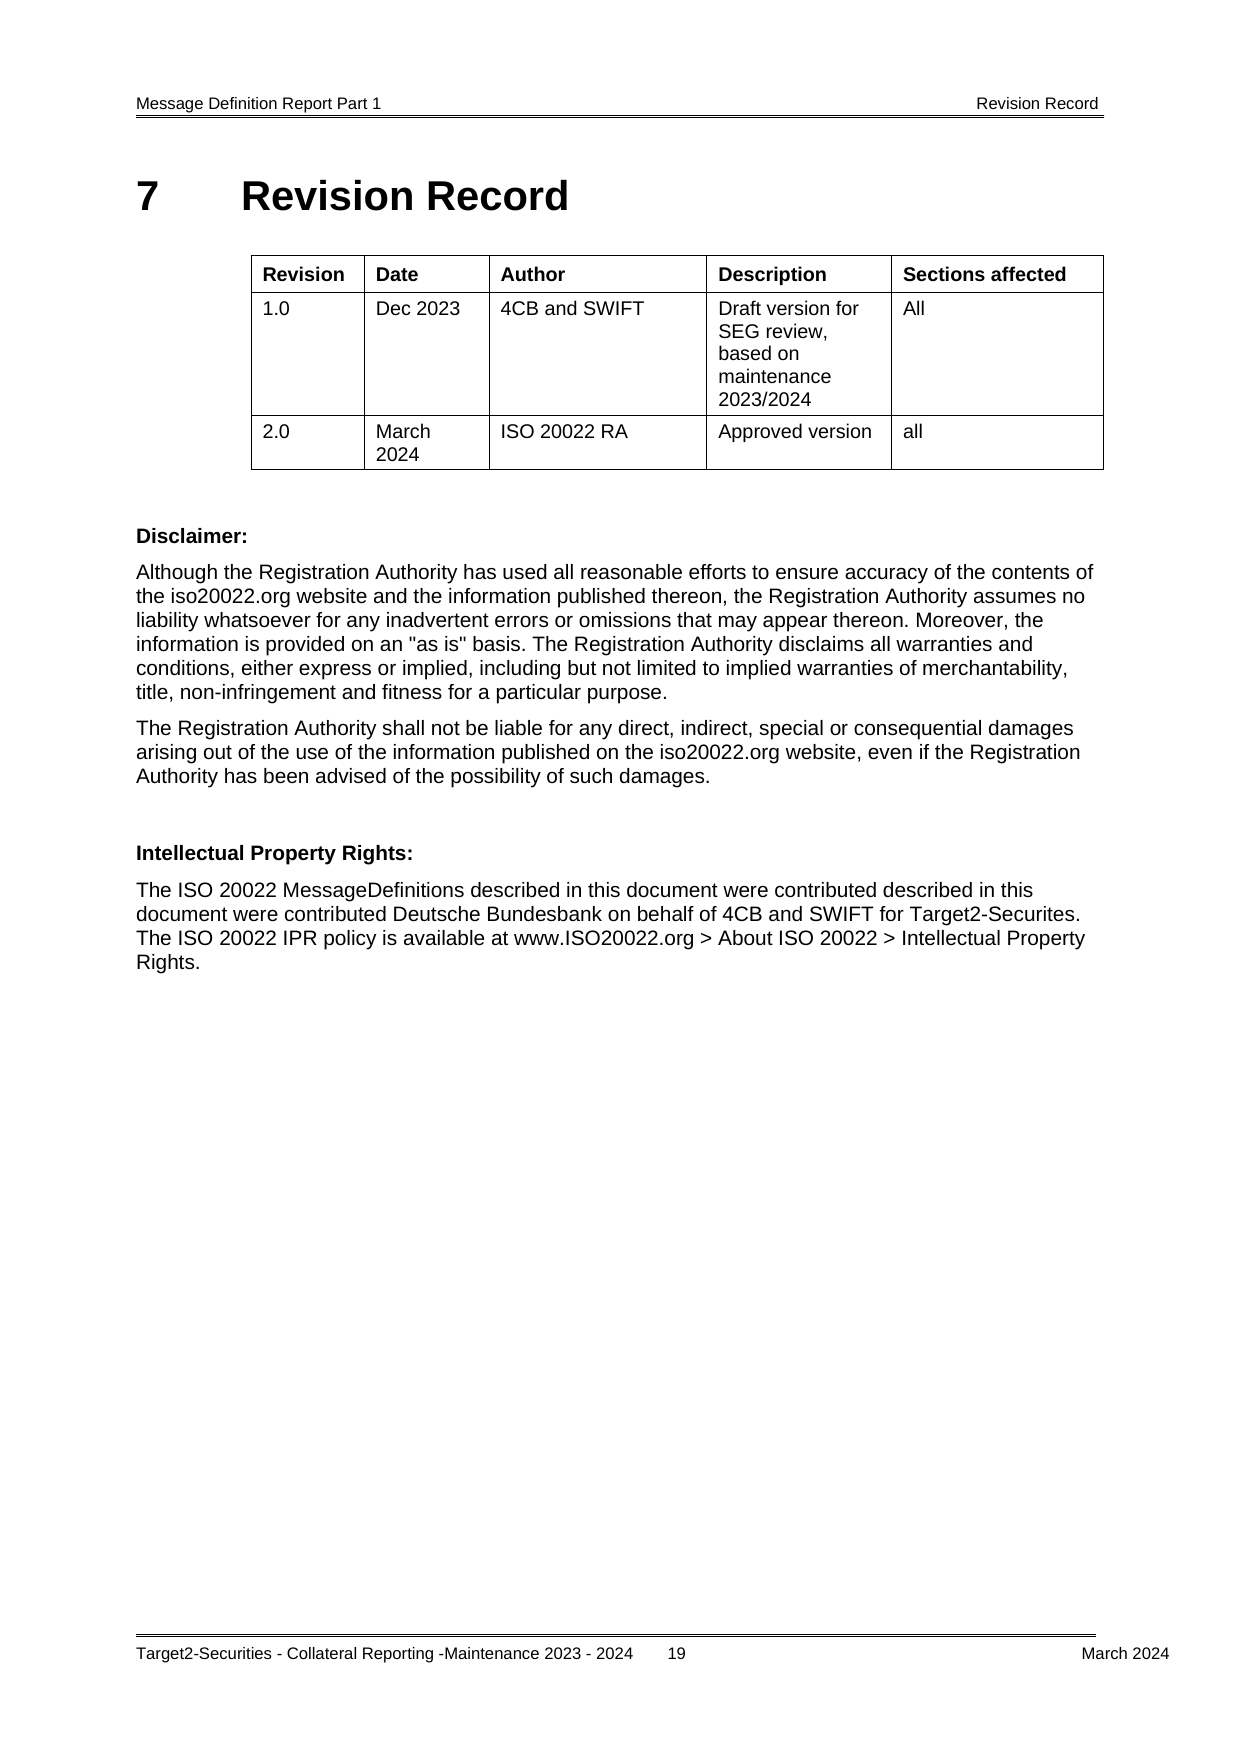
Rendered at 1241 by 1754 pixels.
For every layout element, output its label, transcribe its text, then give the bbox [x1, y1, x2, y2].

table_header Sections affected [892, 256, 1103, 292]
table_header Description [707, 256, 891, 292]
table_cell all [892, 416, 1103, 469]
text Intellectual Property Rights: [136, 841, 1104, 865]
table_cell Dec 2023 [365, 293, 489, 414]
table_header Date [365, 256, 489, 292]
text Disclaimer: [136, 523, 1104, 547]
table_header Author [490, 256, 706, 292]
text The ISO 20022 MessageDefinitions described in this document were contributed described in this document were contributed Deutsche Bundesbank on behalf of 4CB and SWIFT for Target2-Securites. The ISO 20022 IPR policy is available at www.ISO20022.org > About ISO 20022 > Intellectual Property Rights. [136, 878, 1104, 973]
table_cell All [892, 293, 1103, 414]
text The Registration Authority shall not be liable for any direct, indirect, special or consequential damages arising out of the use of the information published on the iso20022.org website, even if the Registration Authority has been advised of the possibility of such damages. [136, 716, 1104, 788]
table_cell March 2024 [365, 416, 489, 469]
table_cell Approved version [707, 416, 891, 469]
table_cell Draft version for SEG review, based on maintenance 2023/2024 [707, 293, 891, 414]
table_cell ISO 20022 RA [490, 416, 706, 469]
text Although the Registration Authority has used all reasonable efforts to ensure accuracy of the contents of the iso20022.org website and the information published thereon, the Registration Authority assumes no liability whatsoever for any inadvertent errors or omissions that may appear thereon. Moreover, the information is provided on an "as is" basis. The Registration Authority disclaims all warranties and conditions, either express or implied, including but not limited to implied warranties of merchantability, title, non-infringement and fitness for a particular purpose. [136, 560, 1104, 704]
table_cell 1.0 [252, 293, 364, 414]
table_cell 2.0 [252, 416, 364, 469]
table_cell 4CB and SWIFT [490, 293, 706, 414]
table_header Revision [252, 256, 364, 292]
subtitle Revision Record [136, 171, 1104, 219]
